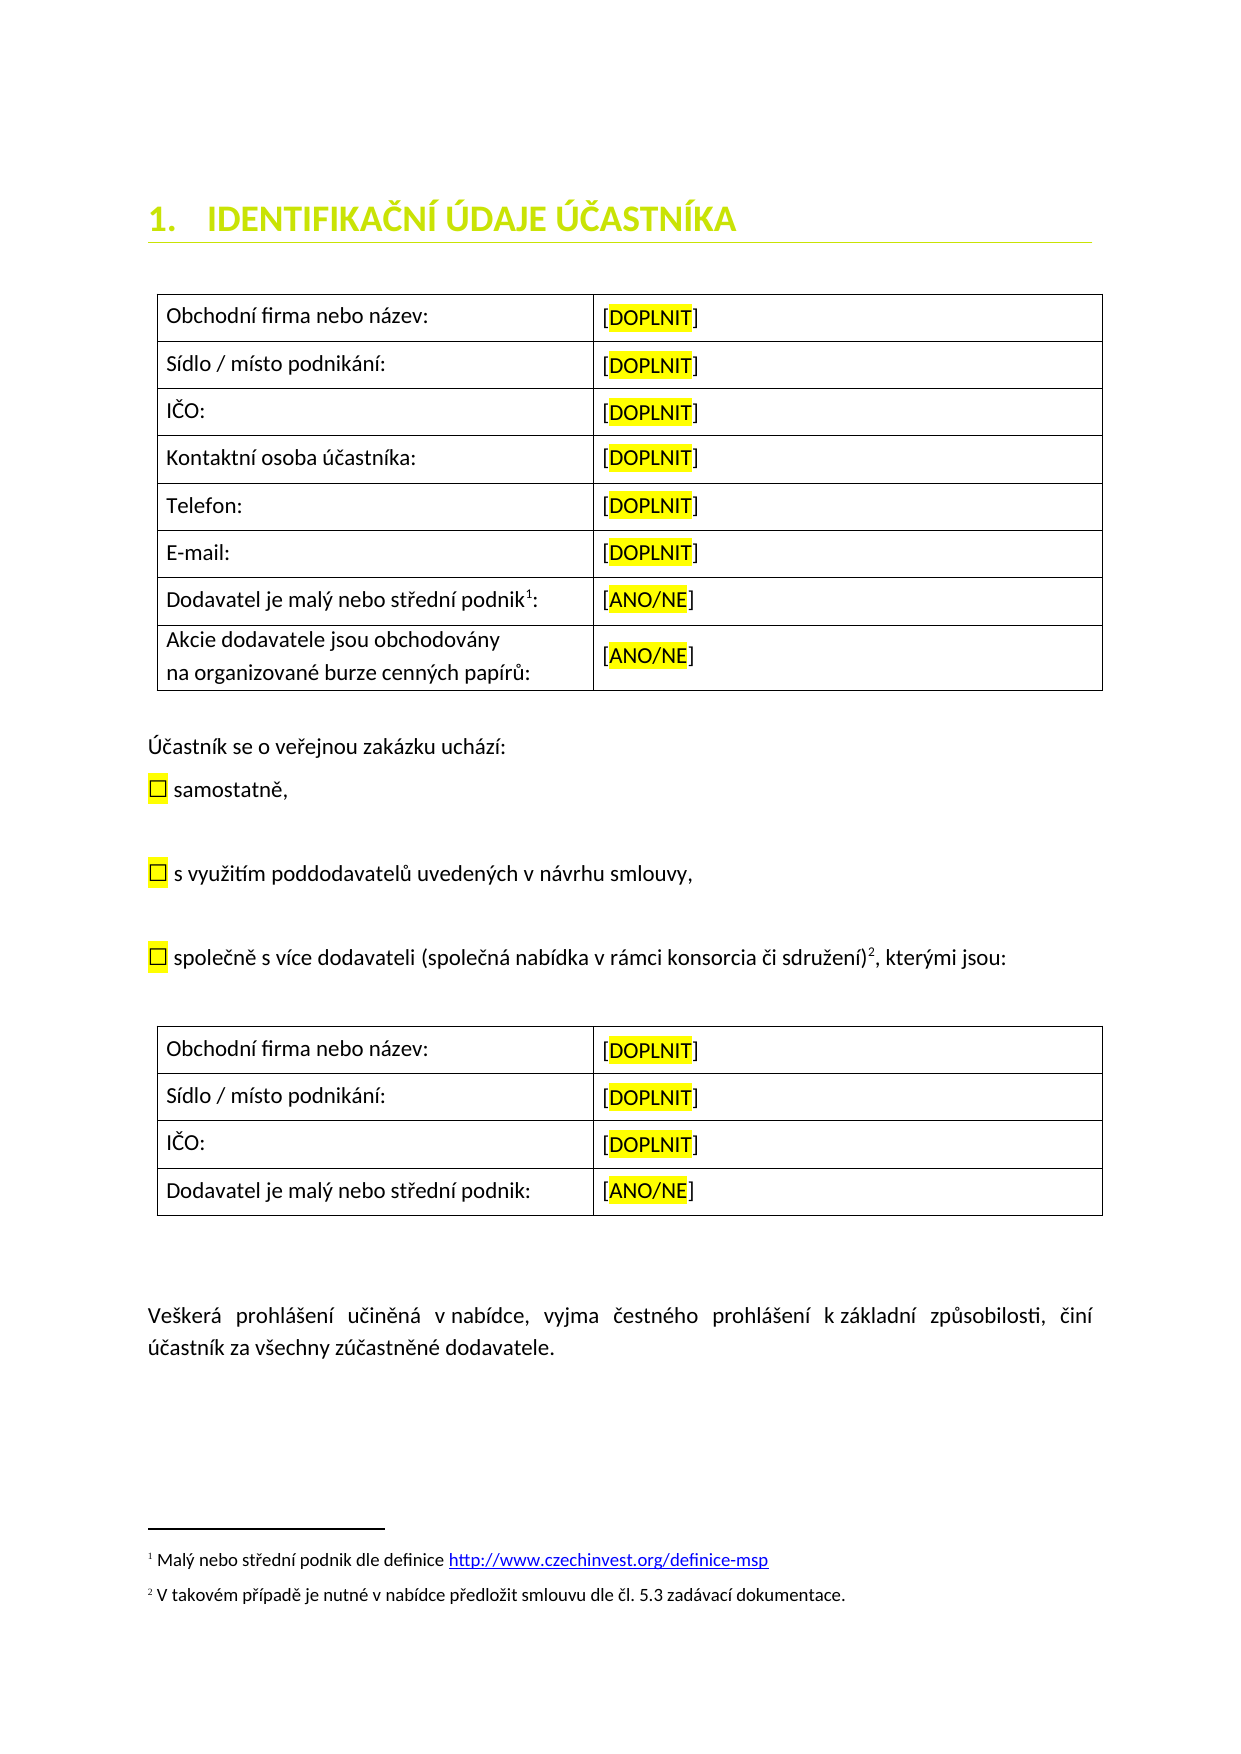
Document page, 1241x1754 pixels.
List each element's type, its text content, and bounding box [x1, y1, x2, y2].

table_cell [DOPLNIT] [594, 1074, 1102, 1120]
table_cell Telefon: [158, 484, 593, 530]
table_cell Dodavatel je malý nebo střední podnik: [158, 578, 593, 624]
table_header Obchodní firma nebo název: [158, 295, 593, 341]
table_header [DOPLNIT] [594, 295, 1102, 341]
table_cell [DOPLNIT] [594, 436, 1102, 483]
table_header [DOPLNIT] [594, 1027, 1102, 1073]
table_cell Kontaktní osoba účastníka: [158, 436, 593, 483]
table_cell IČO: [158, 1121, 593, 1167]
table_cell Akcie dodavatele jsou obchodovány na organizované burze cenných papírů: [158, 626, 593, 689]
text společně s více dodavateli (společná nabídka v rámci konsorcia či sdružení), kterými jsou: [168, 941, 1092, 973]
table_cell [DOPLNIT] [594, 1121, 1102, 1167]
table_cell [ANO/NE] [594, 578, 1102, 624]
table_cell [ANO/NE] [594, 626, 1102, 689]
subtitle IDENTIFIKAČNÍ ÚDAJE ÚČASTNÍKA [148, 194, 1092, 242]
table_header Obchodní firma nebo název: [158, 1027, 593, 1073]
table_cell [DOPLNIT] [594, 342, 1102, 388]
text Účastník se o veřejnou zakázku uchází: [148, 732, 1092, 760]
text Veškerá prohlášení učiněná v nabídce, vyjma čestného prohlášení k základní způsobilosti, činí účastník za všechny zúčastněné dodavatele. [148, 1301, 1092, 1361]
table_cell [DOPLNIT] [594, 531, 1102, 577]
table_cell Sídlo / místo podnikání: [158, 342, 593, 388]
table_cell [ANO/NE] [594, 1169, 1102, 1215]
text samostatně, [168, 773, 1092, 804]
table_cell [DOPLNIT] [594, 389, 1102, 435]
table_cell Sídlo / místo podnikání: [158, 1074, 593, 1120]
table_cell Dodavatel je malý nebo střední podnik: [158, 1169, 593, 1215]
table_cell IČO: [158, 389, 593, 435]
text s využitím poddodavatelů uvedených v návrhu smlouvy, [168, 857, 1092, 888]
table_cell [DOPLNIT] [594, 484, 1102, 530]
table_cell E-mail: [158, 531, 593, 577]
